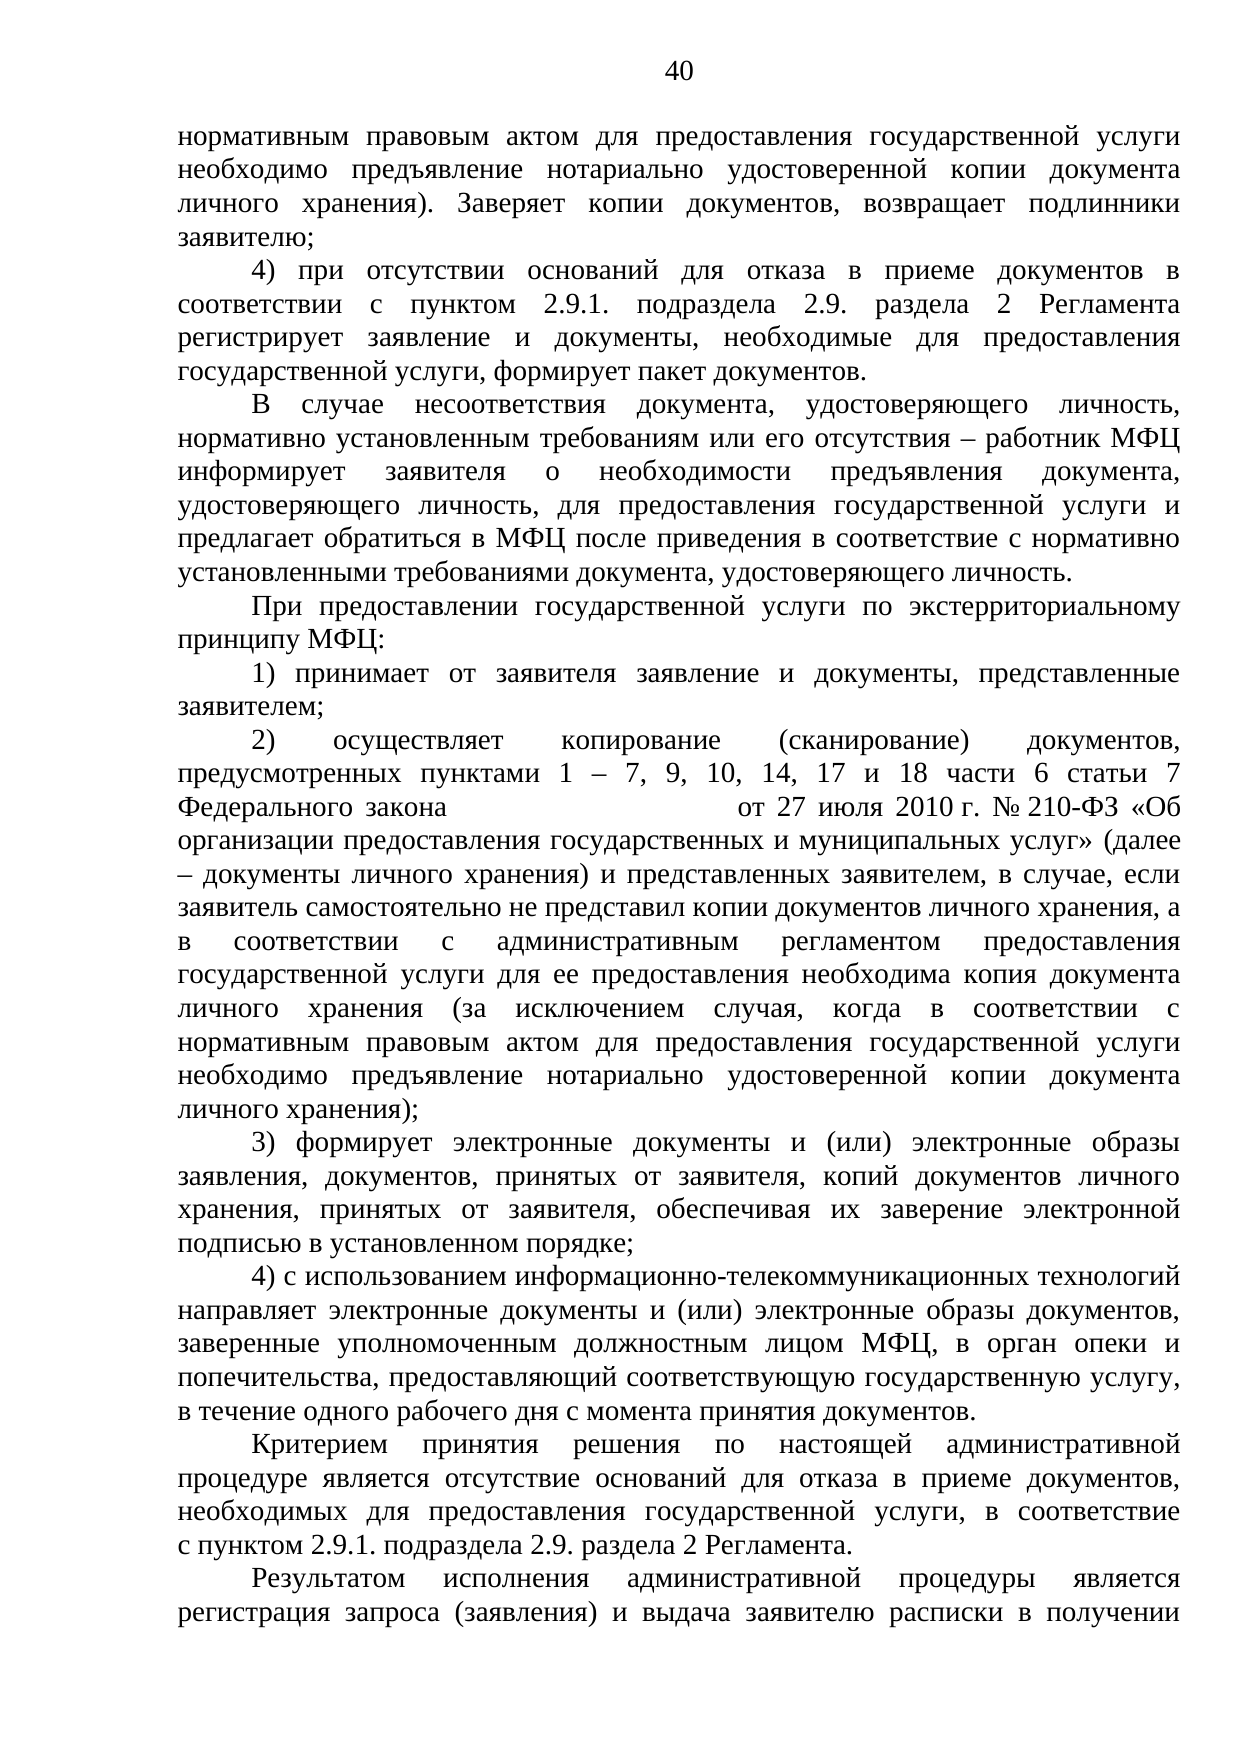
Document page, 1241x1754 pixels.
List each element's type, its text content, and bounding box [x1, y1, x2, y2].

text При предоставлении государственной услуги по экстерриториальному принципу МФЦ: [177, 588, 1181, 655]
text 4) при отсутствии оснований для отказа в приеме документов в соответствии с пунктом 2.9.1. подраздела 2.9. раздела 2 Регламента регистрирует заявление и документы, необходимые для предоставления государственной услуги, формирует пакет документов. [177, 252, 1181, 386]
text 4) с использованием информационно-телекоммуникационных технологий направляет электронные документы и (или) электронные образы документов, заверенные уполномоченным должностным лицом МФЦ, в орган опеки и попечительства, предоставляющий соответствующую государственную услугу, в течение одного рабочего дня с момента принятия документов. [177, 1258, 1181, 1426]
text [177, 1560, 1181, 1627]
text 2) осуществляет копирование (сканирование) документов, предусмотренных пунктами 1 – 7, 9, 10, 14, 17 и 18 части 6 статьи 7 Федерального закона от 27 июля 2010 г. № 210-ФЗ «Об организации предоставления государственных и муниципальных услуг» (далее – документы личного хранения) и представленных заявителем, в случае, если заявитель самостоятельно не представил копии документов личного хранения, а в соответствии с административным регламентом предоставления государственной услуги для ее предоставления необходима копия документа личного хранения (за исключением случая, когда в соответствии с нормативным правовым актом для предоставления государственной услуги необходимо предъявление нотариально удостоверенной копии документа личного хранения); [177, 722, 1181, 1124]
text В случае несоответствия документа, удостоверяющего личность, нормативно установленным требованиям или его отсутствия – работник МФЦ информирует заявителя о необходимости предъявления документа, удостоверяющего личность, для предоставления государственной услуги и предлагает обратиться в МФЦ после приведения в соответствие с нормативно установленными требованиями документа, удостоверяющего личность. [177, 386, 1181, 588]
text 1) принимает от заявителя заявление и документы, представленные заявителем; [177, 655, 1181, 722]
text 3) формирует электронные документы и (или) электронные образы заявления, документов, принятых от заявителя, копий документов личного хранения, принятых от заявителя, обеспечивая их заверение электронной подписью в установленном порядке; [177, 1124, 1181, 1258]
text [177, 118, 1181, 252]
text Критерием принятия решения по настоящей административной процедуре является отсутствие оснований для отказа в приеме документов, необходимых для предоставления государственной услуги, в соответствие с пунктом 2.9.1. подраздела 2.9. раздела 2 Регламента. [177, 1426, 1181, 1560]
